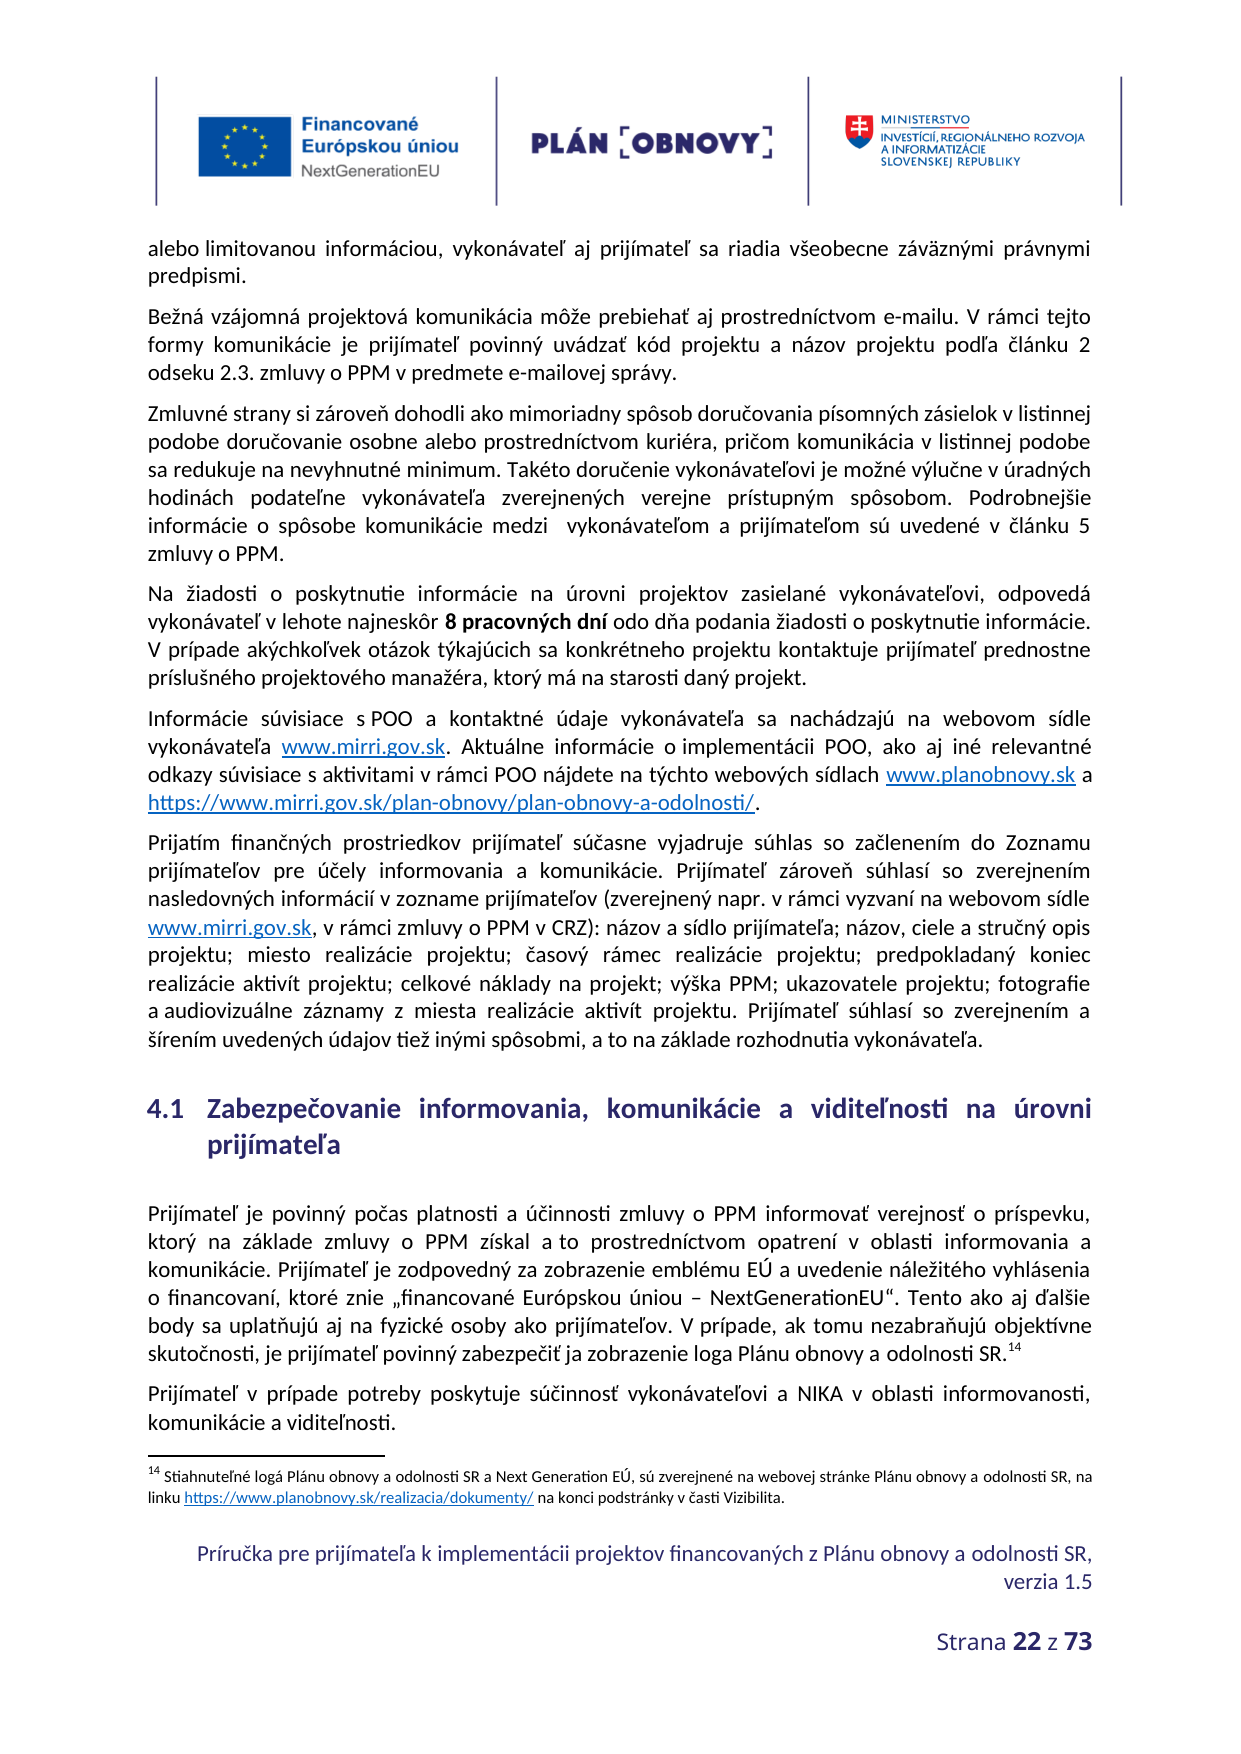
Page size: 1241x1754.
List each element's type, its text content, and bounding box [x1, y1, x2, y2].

text Bežná vzájomná projektová komunikácia môže prebiehať aj prostredníctvom e-mailu. V rámci tejto formy komunikácie je prijímateľ povinný uvádzať kód projektu a názov projektu podľa článku 2 odseku 2.3. zmluvy o PPM v predmete e-mailovej správy. [148, 302, 1092, 386]
text Informácie súvisiace s POO a kontaktné údaje vykonávateľa sa nachádzajú na webovom sídle vykonávateľa www.mirri.gov.sk. Aktuálne informácie o implementácii POO, ako aj iné relevantné odkazy súvisiace s aktivitami v rámci POO nájdete na týchto webových sídlach www.planobnovy.sk a https://www.mirri.gov.sk/plan-obnovy/plan-obnovy-a-odolnosti/. [148, 704, 1092, 816]
text Zmluvné strany si zároveň dohodli ako mimoriadny spôsob doručovania písomných zásielok v listinnej podobe doručovanie osobne alebo prostredníctvom kuriéra, pričom komunikácia v listinnej podobe sa redukuje na nevyhnutné minimum. Takéto doručenie vykonávateľovi je možné výlučne v úradných hodinách podateľne vykonávateľa zverejnených verejne prístupným spôsobom. Podrobnejšie informácie o spôsobe komunikácie medzi vykonávateľom a prijímateľom sú uvedené v článku 5 zmluvy o PPM. [148, 399, 1092, 567]
text Prijímateľ je povinný počas platnosti a účinnosti zmluvy o PPM informovať verejnosť o príspevku, ktorý na základe zmluvy o PPM získal a to prostredníctvom opatrení v oblasti informovania a komunikácie. Prijímateľ je zodpovedný za zobrazenie emblému EÚ a uvedenie náležitého vyhlásenia o financovaní, ktoré znie „financované Európskou úniou – NextGenerationEU“. Tento ako aj ďalšie body sa uplatňujú aj na fyzické osoby ako prijímateľov. V prípade, ak tomu nezabraňujú objektívne skutočnosti, je prijímateľ povinný zabezpečiť ja zobrazenie loga Plánu obnovy a odolnosti SR. [148, 1199, 1092, 1367]
text Prijímateľ v prípade potreby poskytuje súčinnosť vykonávateľovi a NIKA v oblasti informovanosti, komunikácie a viditeľnosti. [148, 1379, 1092, 1436]
subtitle Zabezpečovanie informovania, komunikácie a viditeľnosti na úrovni prijímateľa [147, 1090, 1092, 1161]
text Prijatím finančných prostriedkov prijímateľ súčasne vyjadruje súhlas so začlenením do Zoznamu prijímateľov pre účely informovania a komunikácie. Prijímateľ zároveň súhlasí so zverejnením nasledovných informácií v zozname prijímateľov (zverejnený napr. v rámci vyzvaní na webovom sídle www.mirri.gov.sk, v rámci zmluvy o PPM v CRZ): názov a sídlo prijímateľa; názov, ciele a stručný opis projektu; miesto realizácie projektu; časový rámec realizácie projektu; predpokladaný koniec realizácie aktivít projektu; celkové náklady na projekt; výška PPM; ukazovatele projektu; fotografie a audiovizuálne záznamy z miesta realizácie aktivít projektu. Prijímateľ súhlasí so zverejnením a šírením uvedených údajov tiež inými spôsobmi, a to na základe rozhodnutia vykonávateľa. [148, 828, 1092, 1053]
text Na žiadosti o poskytnutie informácie na úrovni projektov zasielané vykonávateľovi, odpovedá vykonávateľ v lehote najneskôr 8 pracovných dní odo dňa podania žiadosti o poskytnutie informácie. V prípade akýchkoľvek otázok týkajúcich sa konkrétneho projektu kontaktuje prijímateľ prednostne príslušného projektového manažéra, ktorý má na starosti daný projekt. [148, 579, 1092, 691]
picture [147, 73, 1132, 206]
